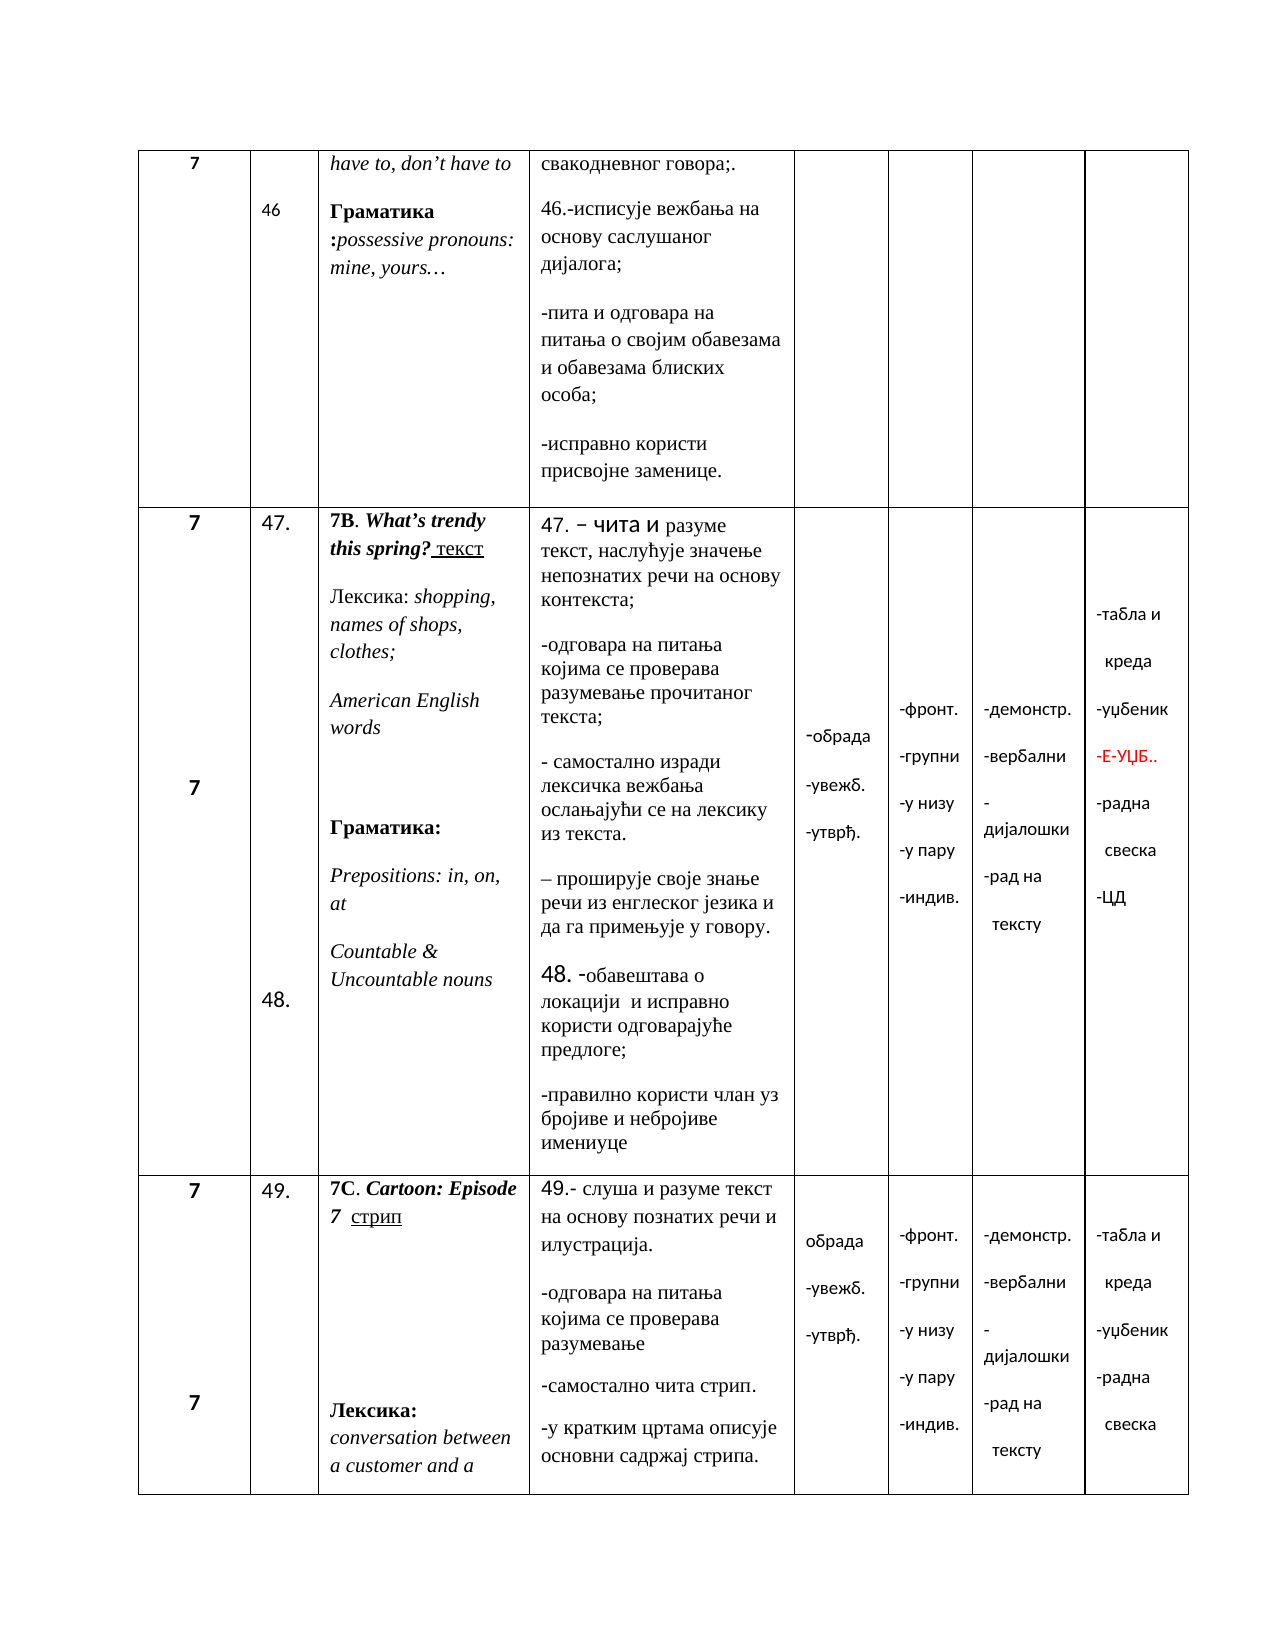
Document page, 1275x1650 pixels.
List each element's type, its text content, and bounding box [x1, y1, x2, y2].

table_cell 7B. What’s trendy this spring? текст Лексика: shopping, names of shops, clothes; American English words Граматика: Prepositions: in, on, at Countable & Uncountable nouns [319, 508, 529, 1175]
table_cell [889, 151, 972, 507]
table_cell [1086, 151, 1188, 507]
table_cell -фронт. -групни -у низу -у пару -индив. [889, 508, 972, 1175]
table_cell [1086, 1176, 1188, 1494]
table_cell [795, 1176, 888, 1494]
table_cell 7 7 [139, 1176, 250, 1494]
table_cell 47. – чита и разуме текст, наслућује значење непознатих речи на основу контекста; -одговара на питања којима се проверава разумевање прочитаног текста; - самостално изради лексичка вежбања ослањајући се на лексику из текста. – проширује своје знање речи из енглеског језика и да га примењује у говору. 48. -обавештава о локацији и исправно користи одговарајуће предлоге; -правилно користи члан уз бројиве и небројиве имениуце [530, 508, 794, 1175]
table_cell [973, 151, 1084, 507]
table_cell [530, 1176, 794, 1494]
table_cell 49. 50. [251, 1176, 318, 1494]
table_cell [530, 151, 794, 507]
table_cell 7 7 [139, 151, 250, 507]
table_cell 45 46 [251, 151, 318, 507]
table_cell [889, 1176, 972, 1494]
table_cell 47. 48. [251, 508, 318, 1175]
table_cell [973, 1176, 1084, 1494]
table_cell -табла и креда -уџбеник -Е-УЏБ.. -радна свеска -ЦД [1086, 508, 1188, 1175]
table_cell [319, 1176, 529, 1494]
table_cell -обрада -увежб. -утврђ. [795, 508, 888, 1175]
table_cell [319, 151, 529, 507]
table_cell 7 7 [139, 508, 250, 1175]
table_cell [795, 151, 888, 507]
table_cell -демонстр. -вербални -дијалошки -рад на тексту [973, 508, 1084, 1175]
